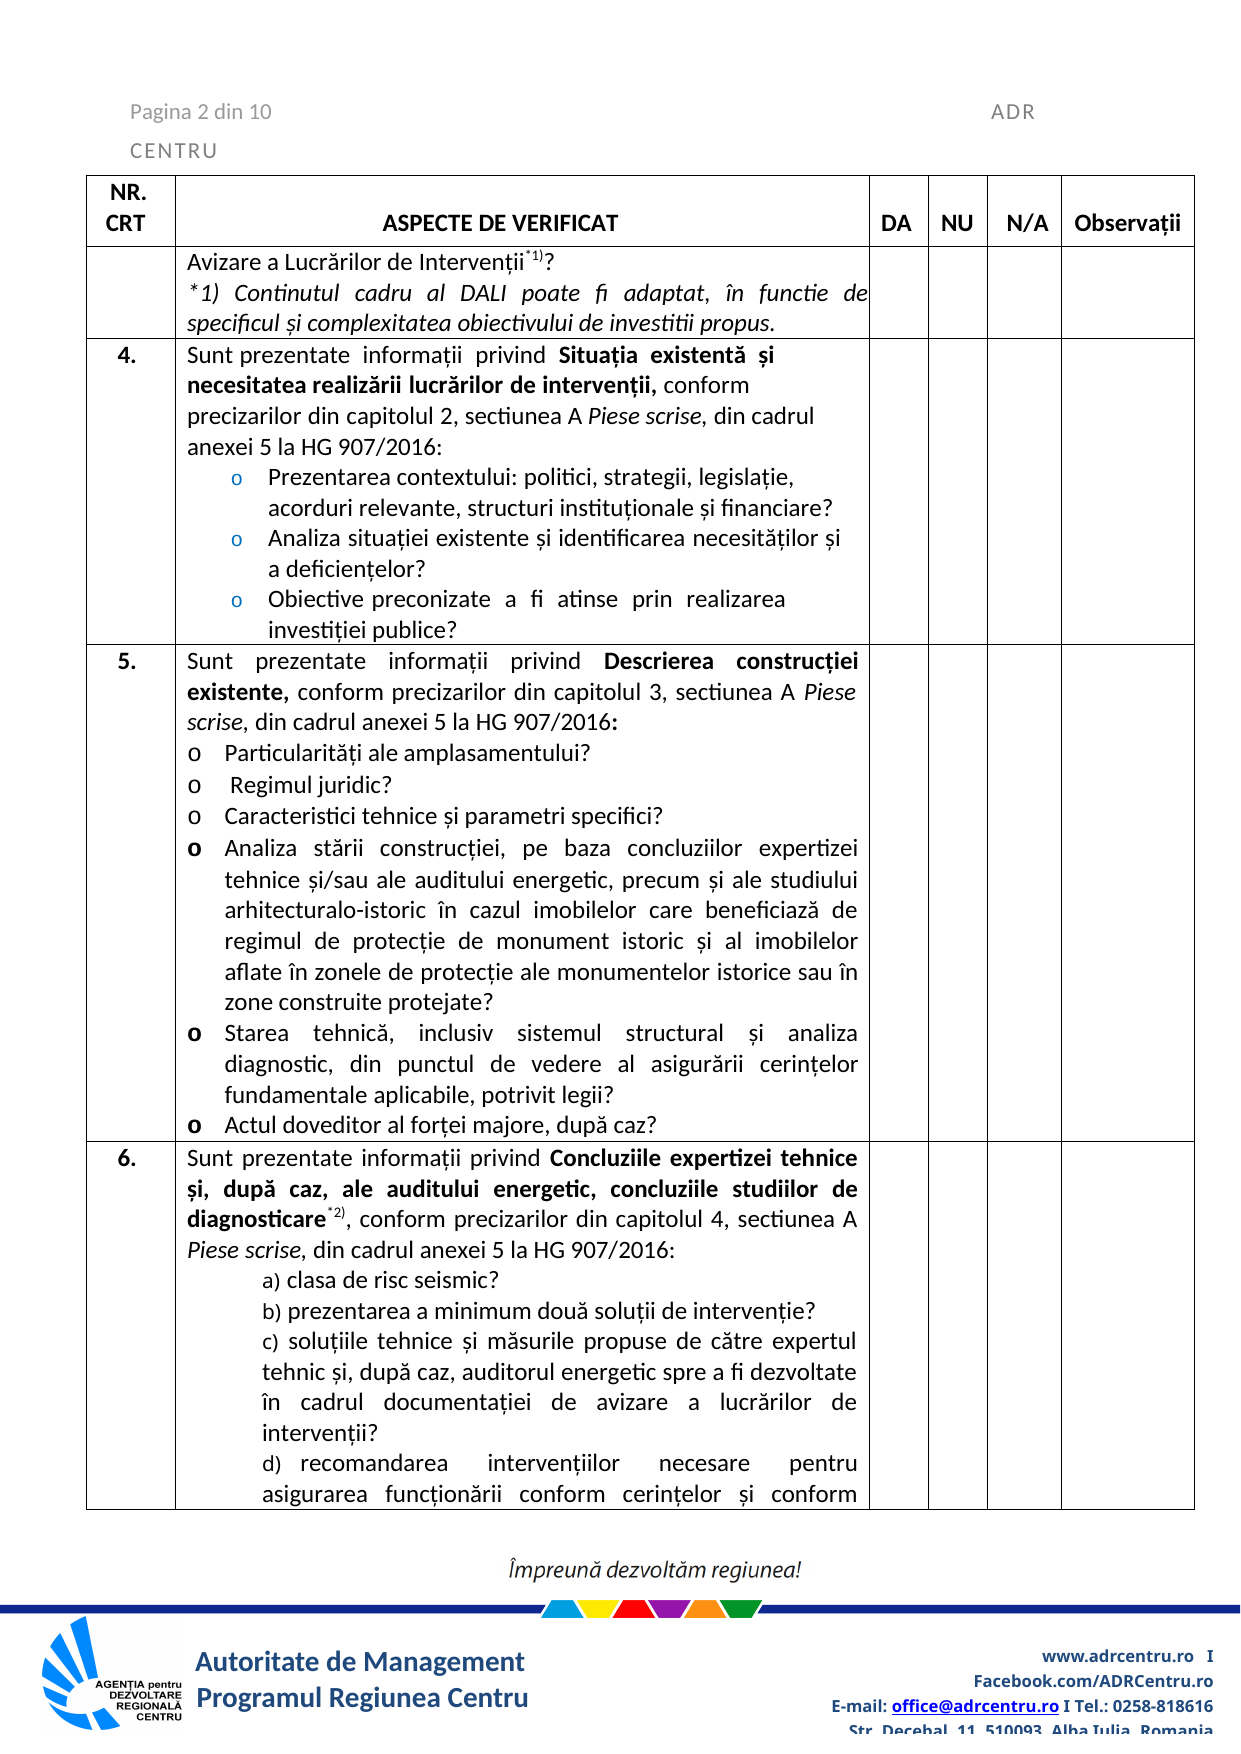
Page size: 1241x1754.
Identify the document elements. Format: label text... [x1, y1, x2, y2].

table_cell [870, 339, 928, 644]
table_cell [87, 339, 175, 644]
table_header NR. CRT [87, 176, 175, 246]
table_cell Sunt prezentate informații privind Descrierea construcţiei existente, conform precizarilor din capitolul 3, sectiunea A Piese scrise, din cadrul anexei 5 la HG 907/2016: Particularităţi ale amplasamentului? Regimul juridic? Caracteristici tehnice şi parametri specifici? Analiza stării construcţiei, pe baza concluziilor expertizei tehnice şi/sau ale auditului energetic, precum şi ale studiului arhitecturalo-istoric în cazul imobilelor care beneficiază de regimul de protecţie de monument istoric şi al imobilelor aflate în zonele de protecţie ale monumentelor istorice sau în zone construite protejate? Starea tehnică, inclusiv sistemul structural şi analiza diagnostic, din punctul de vedere al asigurării cerinţelor fundamentale aplicabile, potrivit legii? Actul doveditor al forţei majore, după caz? [176, 645, 869, 1141]
table_header N/A [988, 176, 1061, 246]
table_cell [929, 247, 987, 338]
table_cell [87, 645, 175, 1141]
table_cell [870, 1142, 928, 1508]
table_cell [870, 247, 928, 338]
table_header DA [870, 176, 928, 246]
table_cell [988, 1142, 1061, 1508]
table_cell [870, 645, 928, 1141]
picture [0, 1600, 550, 1730]
table_cell [1062, 1142, 1194, 1508]
table_header Observații [1062, 176, 1194, 246]
table_cell [87, 247, 175, 338]
table_cell [1062, 645, 1194, 1141]
table_cell [929, 645, 987, 1141]
table_cell [1062, 339, 1194, 644]
table_cell [929, 1142, 987, 1508]
table_cell [988, 247, 1061, 338]
picture [574, 1600, 1241, 1618]
table_cell [929, 339, 987, 644]
table_header NU [929, 176, 987, 246]
table_cell [87, 1142, 175, 1508]
table_cell [1062, 247, 1194, 338]
picture [495, 1556, 814, 1583]
table_cell [988, 645, 1061, 1141]
table_header ASPECTE DE VERIFICAT [176, 176, 869, 246]
table_cell Sunt prezentate informații privind Situaţia existentă şi necesitatea realizării lucrărilor de intervenţii, conform precizarilor din capitolul 2, sectiunea A Piese scrise, din cadrul anexei 5 la HG 907/2016: Prezentarea contextului: politici, strategii, legislaţie, acorduri relevante, structuri instituţionale şi financiare? Analiza situaţiei existente şi identificarea necesităţilor şi a deficienţelor? Obiective preconizate a fi atinse prin realizarea investiţiei publice? [176, 339, 869, 644]
table_cell [988, 339, 1061, 644]
